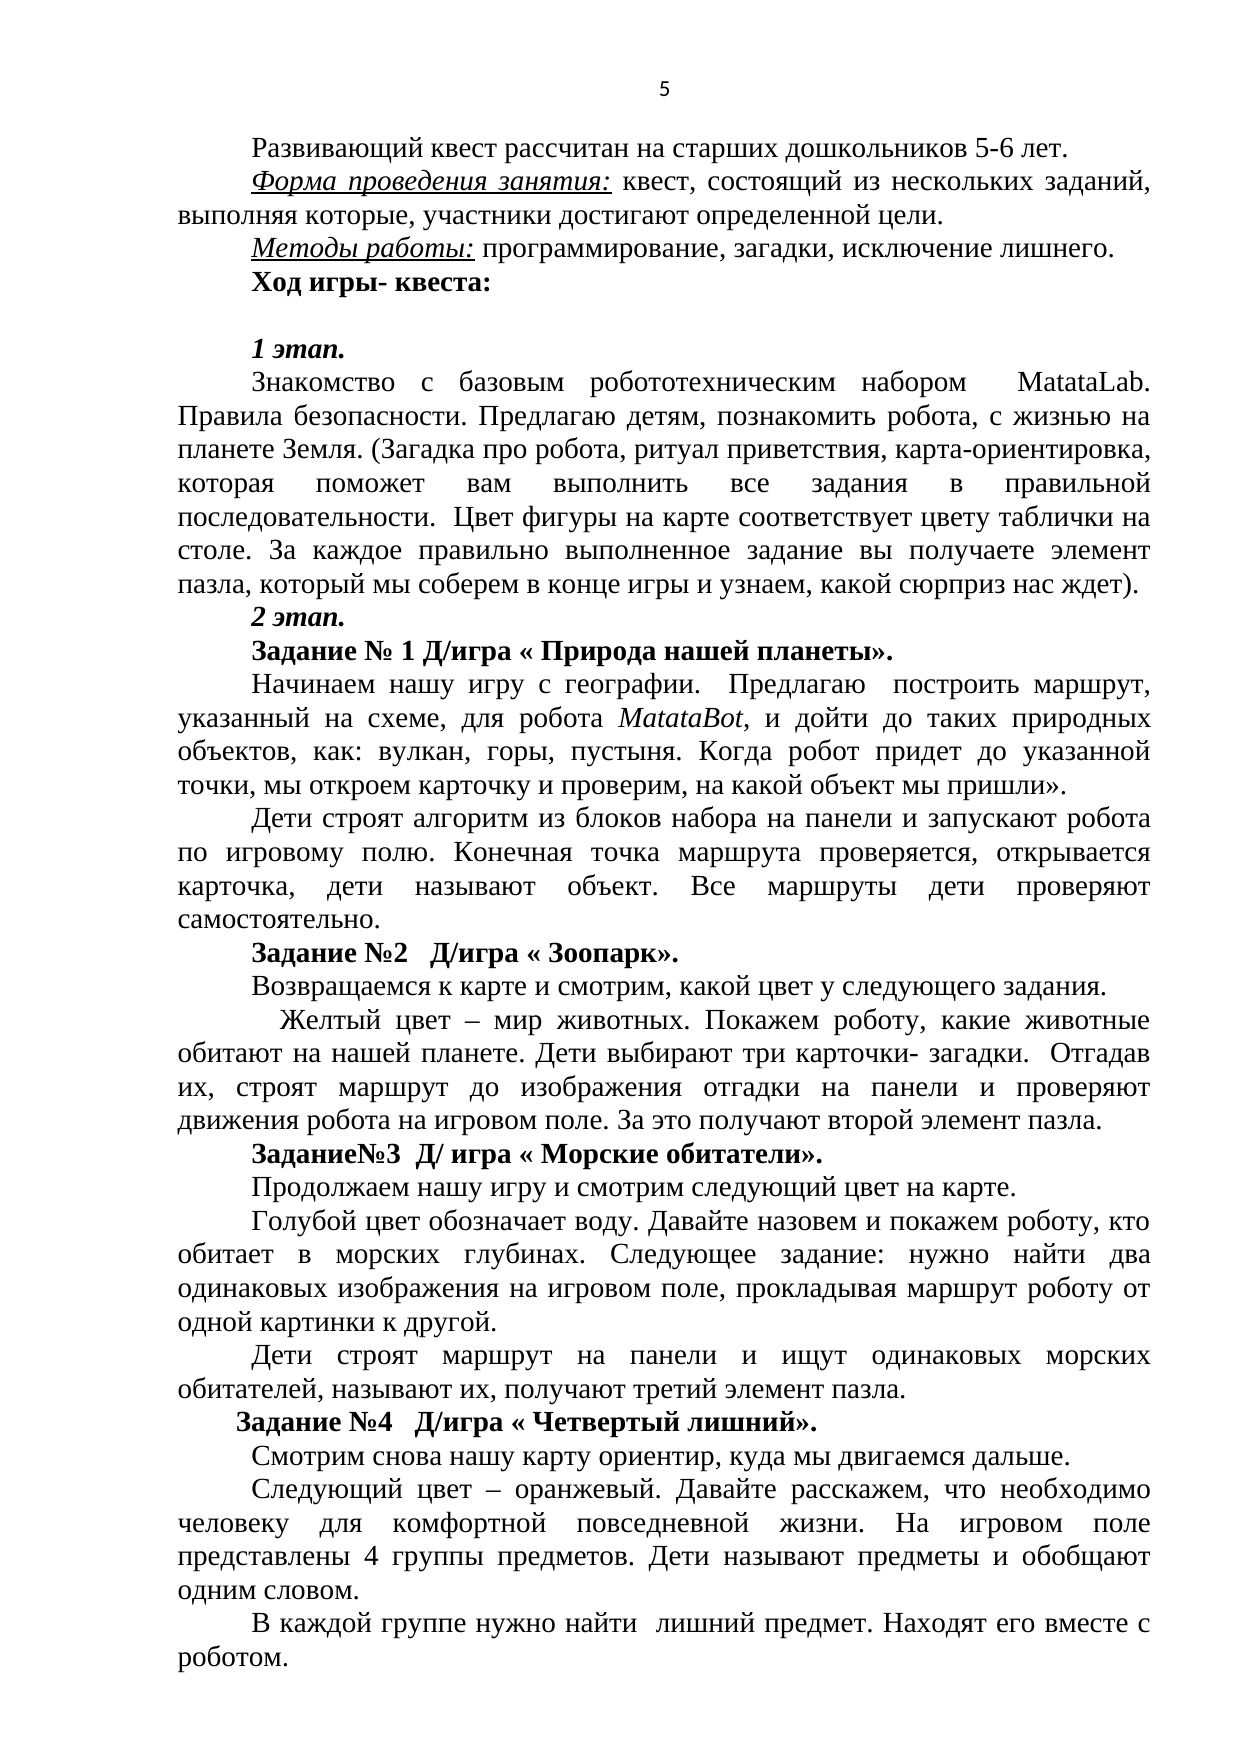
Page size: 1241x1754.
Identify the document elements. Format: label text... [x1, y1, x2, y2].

text Знакомство с базовым робототехническим набором MatataLab. Правила безопасности. Предлагаю детям, познакомить робота, с жизнью на планете Земля. (Загадка про робота, ритуал приветствия, карта-ориентировка, которая поможет вам выполнить все задания в правильной последовательности. Цвет фигуры на карте соответствует цвету таблички на столе. За каждое правильно выполненное задание вы получаете элемент пазла, который мы соберем в конце игры и узнаем, какой сюрприз нас ждет). [177, 364, 1152, 599]
text Дети строят маршрут на панели и ищут одинаковых морских обитателей, называют их, получают третий элемент пазла. [177, 1337, 1152, 1404]
text Желтый цвет – мир животных. Покажем роботу, какие животные обитают на нашей планете. Дети выбирают три карточки- загадки. Отгадав их, строят маршрут до изображения отгадки на панели и проверяют движения робота на игровом поле. За это получают второй элемент пазла. [177, 1002, 1152, 1136]
text Смотрим снова нашу карту ориентир, куда мы двигаемся дальше. [177, 1438, 1152, 1471]
text Задание№3 Д/ игра « Морские обитатели». [177, 1136, 1152, 1169]
text Возвращаемся к карте и смотрим, какой цвет у следующего задания. [177, 968, 1152, 1002]
text Дети строят алгоритм из блоков набора на панели и запускают робота по игровому полю. Конечная точка маршрута проверяется, открывается карточка, дети называют объект. Все маршруты дети проверяют самостоятельно. [177, 801, 1152, 935]
text Задание № 1 Д/игра « Природа нашей планеты». [177, 633, 1152, 666]
text Методы работы: программирование, загадки, исключение лишнего. [177, 230, 1152, 264]
text Задание №2 Д/игра « Зоопарк». [177, 935, 1152, 968]
text Следующий цвет – оранжевый. Давайте расскажем, что необходимо человеку для комфортной повседневной жизни. На игровом поле представлены 4 группы предметов. Дети называют предметы и обобщают одним словом. [177, 1471, 1152, 1606]
text В каждой группе нужно найти лишний предмет. Находят его вместе с роботом. [177, 1606, 1152, 1673]
text Задание №4 Д/игра « Четвертый лишний». [177, 1404, 1152, 1438]
text Развивающий квест рассчитан на старших дошкольников 5-6 лет. [177, 130, 1152, 163]
text Форма проведения занятия: квест, состоящий из нескольких заданий, выполняя которые, участники достигают определенной цели. [177, 163, 1152, 230]
text Ход игры- квеста: [177, 264, 1152, 297]
text Голубой цвет обозначает воду. Давайте назовем и покажем роботу, кто обитает в морских глубинах. Следующее задание: нужно найти два одинаковых изображения на игровом поле, прокладывая маршрут роботу от одной картинки к другой. [177, 1203, 1152, 1337]
text 2 этап. [177, 599, 1152, 633]
text 1 этап. [177, 331, 1152, 364]
text Начинаем нашу игру с географии. Предлагаю построить маршрут, указанный на схеме, для робота MatataBot, и дойти до таких природных объектов, как: вулкан, горы, пустыня. Когда робот придет до указанной точки, мы откроем карточку и проверим, на какой объект мы пришли». [177, 666, 1152, 801]
text Продолжаем нашу игру и смотрим следующий цвет на карте. [177, 1169, 1152, 1203]
